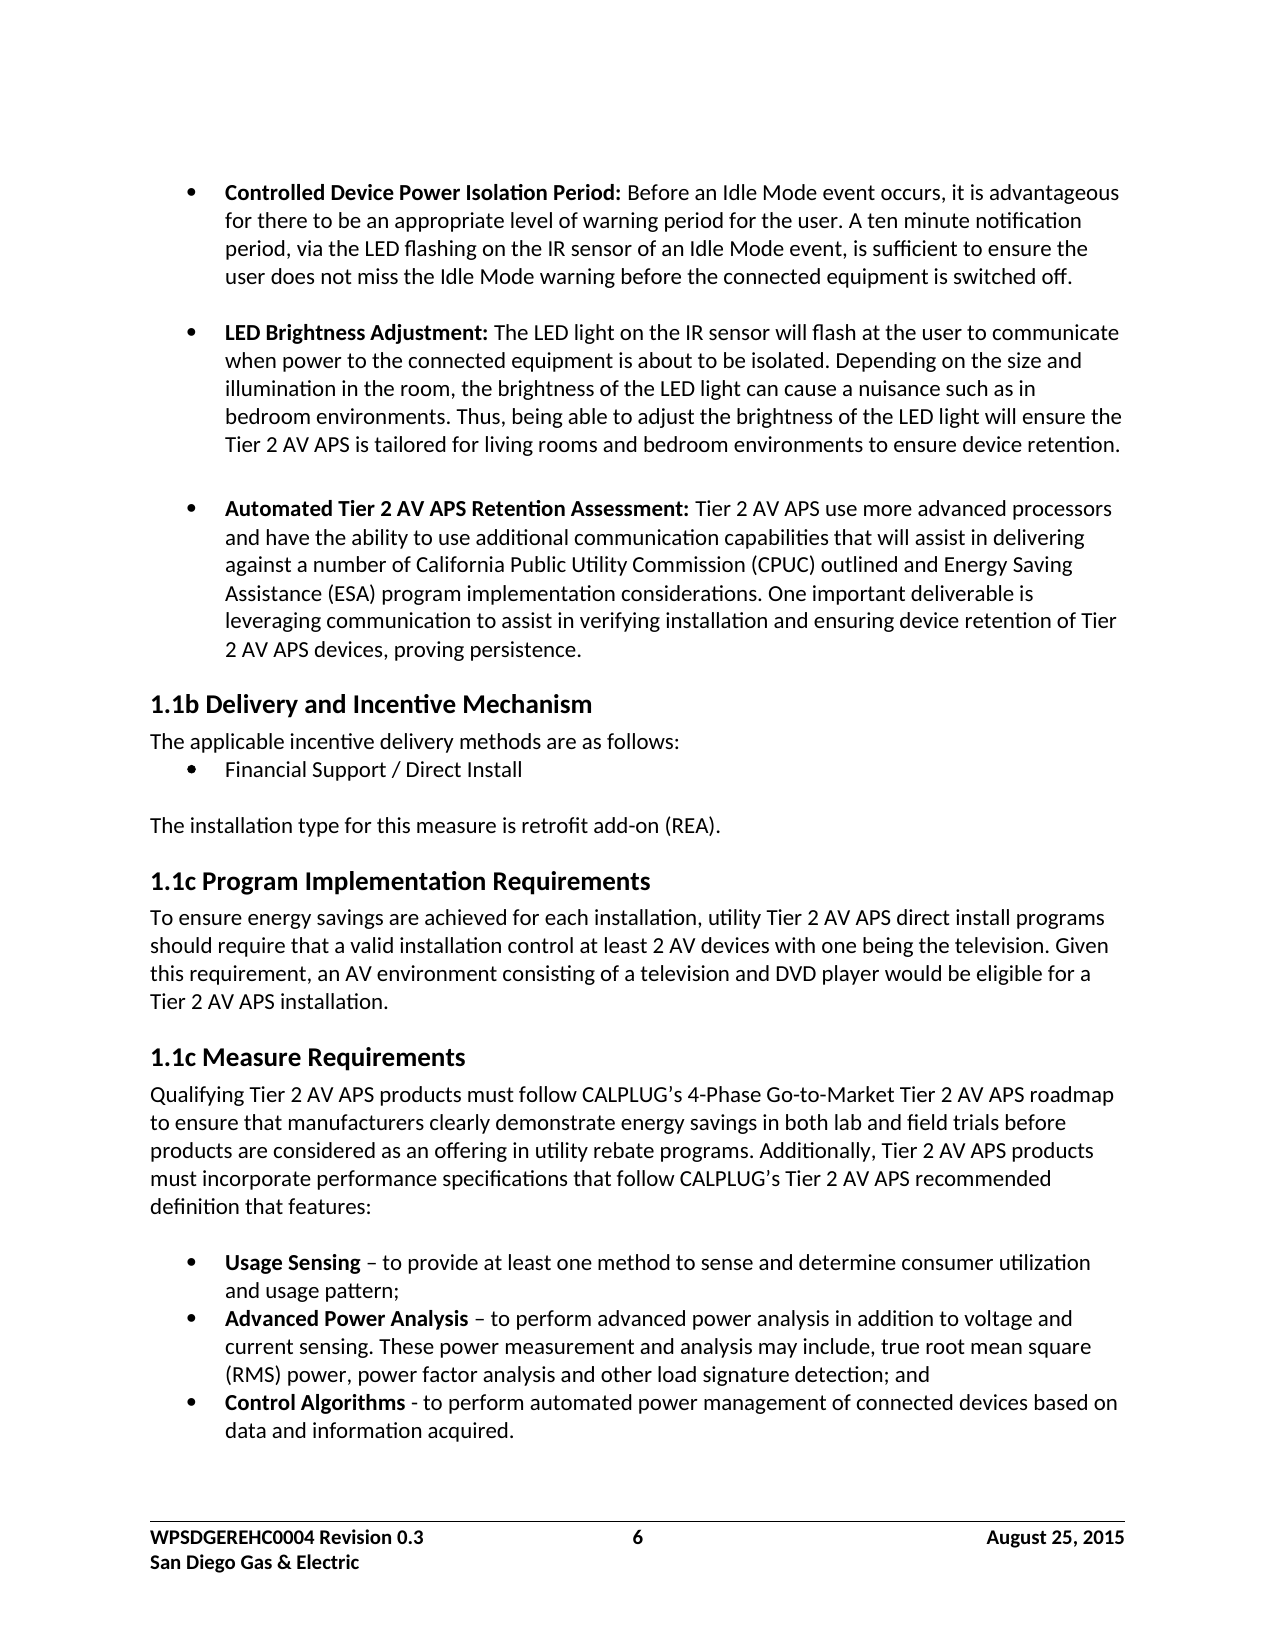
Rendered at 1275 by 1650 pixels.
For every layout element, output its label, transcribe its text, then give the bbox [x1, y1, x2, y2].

subtitle 1.1c Measure Requirements [150, 1040, 1125, 1073]
list Financial Support / Direct Install [187, 755, 1125, 783]
subtitle 1.1b Delivery and Incentive Mechanism [150, 688, 1125, 721]
list Automated Tier 2 AV APS Retention Assessment: Tier 2 AV APS use more advanced processors and have the ability to use additional communication capabilities that will assist in delivering against a number of California Public Utility Commission (CPUC) outlined and Energy Saving Assistance (ESA) program implementation considerations. One important deliverable is leveraging communication to assist in verifying installation and ensuring device retention of Tier 2 AV APS devices, proving persistence. [187, 494, 1125, 663]
subtitle 1.1c Program Implementation Requirements [150, 864, 1125, 897]
list Controlled Device Power Isolation Period: Before an Idle Mode event occurs, it is advantageous for there to be an appropriate level of warning period for the user. A ten minute notification period, via the LED flashing on the IR sensor of an Idle Mode event, is sufficient to ensure the user does not miss the Idle Mode warning before the connected equipment is switched off. [187, 178, 1125, 290]
list Usage Sensing – to provide at least one method to sense and determine consumer utilization and usage pattern; [187, 1248, 1125, 1304]
list Advanced Power Analysis – to perform advanced power analysis in addition to voltage and current sensing. These power measurement and analysis may include, true root mean square (RMS) power, power factor analysis and other load signature detection; and [187, 1304, 1125, 1388]
text The applicable incentive delivery methods are as follows: [150, 727, 1125, 755]
list LED Brightness Adjustment: The LED light on the IR sensor will flash at the user to communicate when power to the connected equipment is about to be isolated. Depending on the size and illumination in the room, the brightness of the LED light can cause a nuisance such as in bedroom environments. Thus, being able to adjust the brightness of the LED light will ensure the Tier 2 AV APS is tailored for living rooms and bedroom environments to ensure device retention. [187, 318, 1125, 458]
text To ensure energy savings are achieved for each installation, utility Tier 2 AV APS direct install programs should require that a valid installation control at least 2 AV devices with one being the television. Given this requirement, an AV environment consisting of a television and DVD player would be eligible for a Tier 2 AV APS installation. [150, 903, 1125, 1015]
list Control Algorithms - to perform automated power management of connected devices based on data and information acquired. [187, 1388, 1125, 1444]
text Qualifying Tier 2 AV APS products must follow CALPLUG’s 4-Phase Go-to-Market Tier 2 AV APS roadmap to ensure that manufacturers clearly demonstrate energy savings in both lab and field trials before products are considered as an offering in utility rebate programs. Additionally, Tier 2 AV APS products must incorporate performance specifications that follow CALPLUG’s Tier 2 AV APS recommended definition that features: [150, 1080, 1125, 1220]
text The installation type for this measure is retrofit add-on (REA). [150, 811, 1125, 839]
